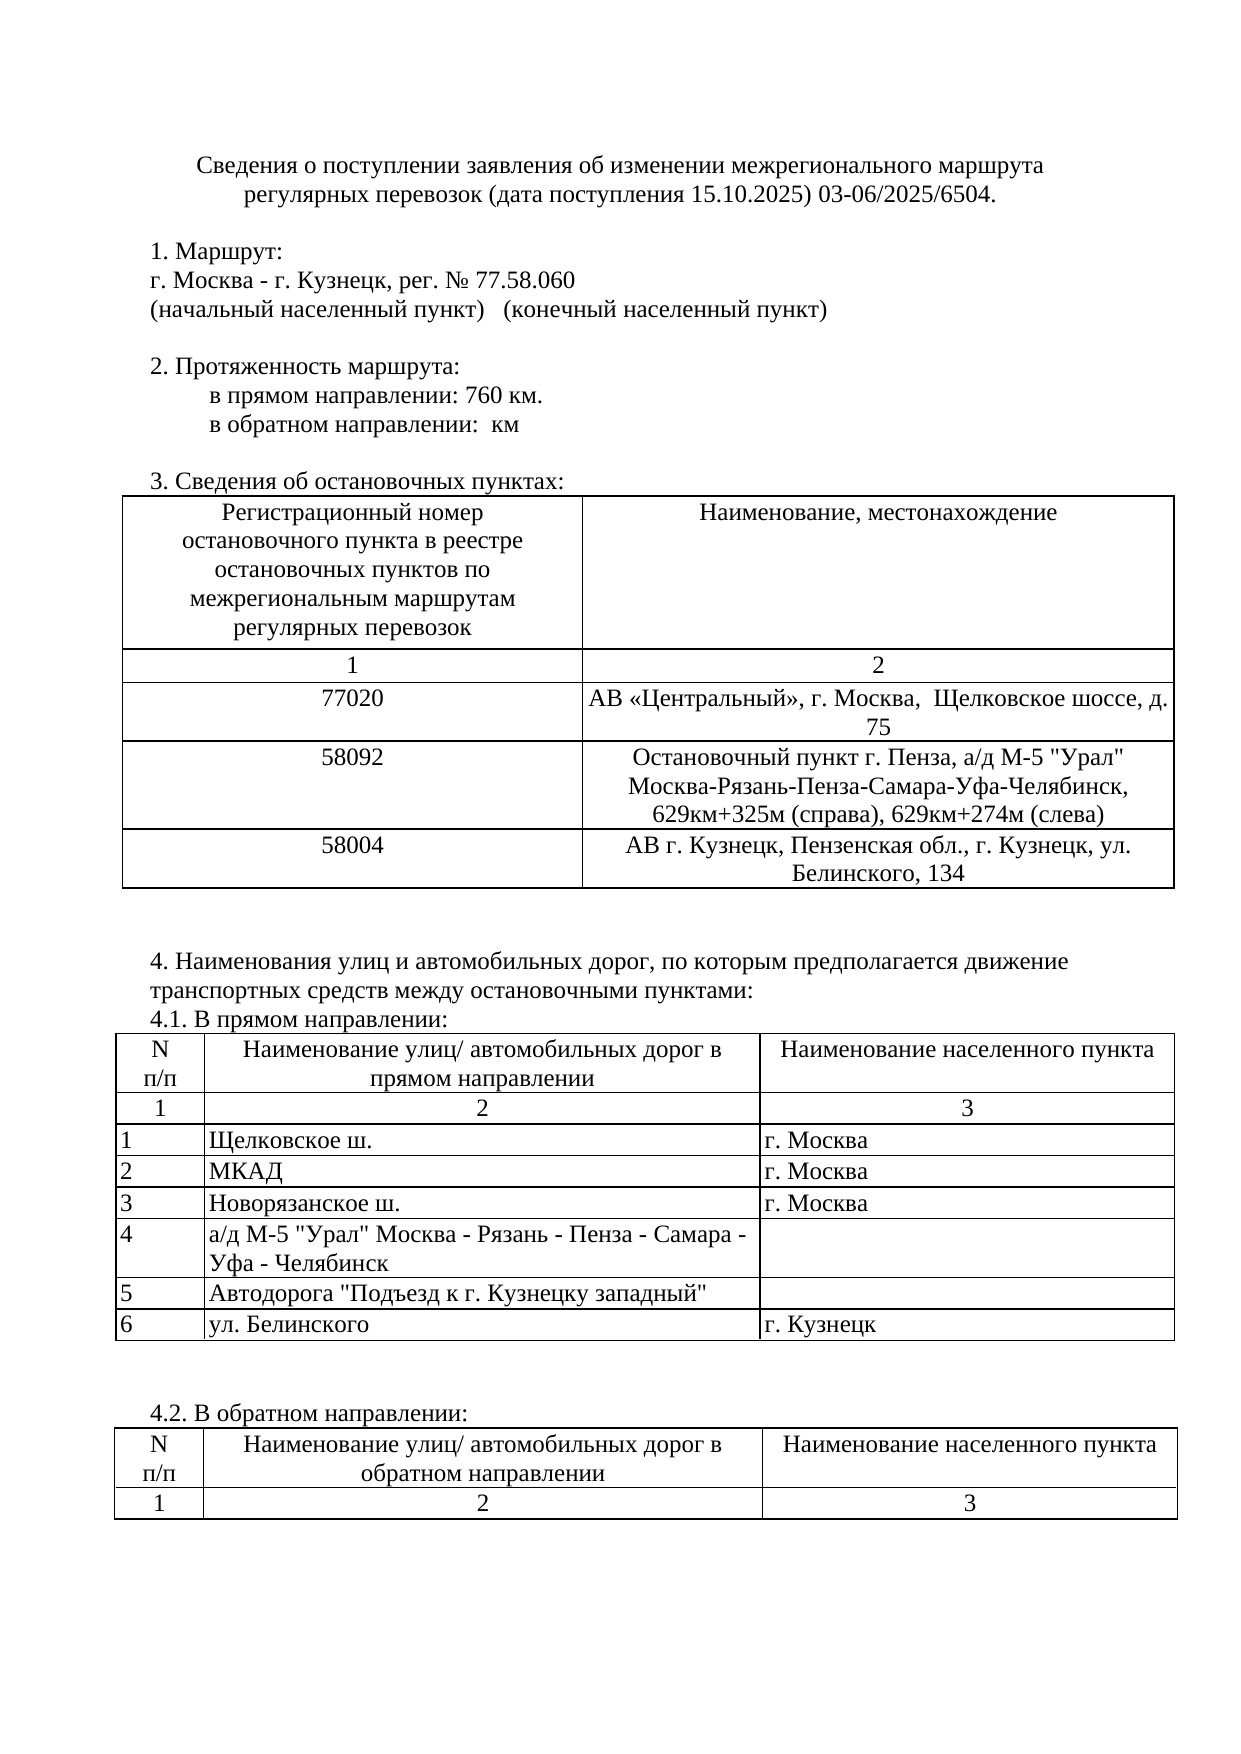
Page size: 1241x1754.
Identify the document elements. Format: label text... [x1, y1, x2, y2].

table_cell 2 [117, 1156, 204, 1186]
table_cell 6 [117, 1310, 204, 1339]
table_cell г. Москва [761, 1188, 1174, 1217]
table_header N п/п [117, 1034, 204, 1092]
table_cell г. Москва [761, 1125, 1174, 1154]
table_header Регистрационный номер остановочного пункта в реестре остановочных пунктов по межрегиональным маршрутам регулярных перевозок [123, 497, 582, 648]
table_cell [761, 1219, 1174, 1277]
table_cell 1 [115, 1488, 203, 1518]
table_cell 58004 [123, 830, 582, 887]
table_cell АВ г. Кузнецк, Пензенская обл., г. Кузнецк, ул. Белинского, 134 [583, 830, 1173, 887]
table_header Наименование населенного пункта [763, 1429, 1177, 1486]
text 3. Сведения об остановочных пунктах: [150, 466, 1090, 495]
text Сведения о поступлении заявления об изменении межрегионального маршрута регулярных перевозок (дата поступления 15.10.2025) 03-06/2025/6504. [150, 150, 1090, 207]
text 4.2. В обратном направлении: [150, 1398, 1090, 1427]
table_header Наименование, местонахождение [583, 497, 1173, 648]
table_header Наименование населенного пункта [761, 1034, 1174, 1092]
table_header Наименование улиц/ автомобильных дорог в прямом направлении [205, 1034, 759, 1092]
table_cell 2 [583, 650, 1173, 681]
table_cell ул. Белинского [205, 1310, 759, 1339]
table_cell 2 [205, 1093, 759, 1123]
text 2. Протяженность маршрута: [150, 351, 1090, 380]
text 4. Наименования улиц и автомобильных дорог, по которым предполагается движение транспортных средств между остановочными пунктами: [150, 946, 1090, 1004]
table_header Наименование улиц/ автомобильных дорог в обратном направлении [204, 1429, 762, 1486]
table_cell 1 [123, 650, 582, 681]
table_cell 2 [204, 1488, 762, 1518]
table_cell Новорязанское ш. [205, 1188, 759, 1217]
text г. Москва - г. Кузнецк, рег. № 77.58.060 [150, 265, 1090, 294]
text 4.1. В прямом направлении: [150, 1004, 1090, 1033]
table_cell 5 [117, 1278, 204, 1308]
text в прямом направлении: 760 км. [150, 380, 1090, 409]
text 1. Маршрут: [150, 236, 1090, 265]
table_cell [761, 1278, 1174, 1308]
table_cell 4 [117, 1219, 204, 1277]
table_cell Остановочный пункт г. Пенза, а/д М-5 "Урал" Москва-Рязань-Пенза-Самара-Уфа-Челябинск, 629км+325м (справа), 629км+274м (слева) [583, 742, 1173, 828]
table_header N п/п [115, 1429, 203, 1486]
table_cell 3 [117, 1188, 204, 1217]
table_cell 58092 [123, 742, 582, 828]
table_cell 3 [763, 1486, 1177, 1518]
table_cell г. Кузнецк [761, 1310, 1174, 1339]
table_cell г. Москва [761, 1156, 1174, 1186]
table_cell 3 [761, 1093, 1174, 1123]
table_cell 77020 [123, 683, 582, 740]
text в обратном направлении: км [150, 409, 1090, 437]
table_cell МКАД [205, 1156, 759, 1186]
table_cell 1 [117, 1093, 204, 1123]
table_cell 1 [117, 1125, 204, 1154]
table_cell Щелковское ш. [205, 1125, 759, 1154]
table_cell Автодорога "Подъезд к г. Кузнецку западный" [205, 1278, 759, 1308]
table_cell а/д М-5 "Урал" Москва - Рязань - Пенза - Самара - Уфа - Челябинск [205, 1219, 759, 1277]
text (начальный населенный пункт) (конечный населенный пункт) [150, 294, 1090, 322]
table_cell АВ «Центральный», г. Москва, Щелковское шоссе, д. 75 [583, 683, 1173, 740]
